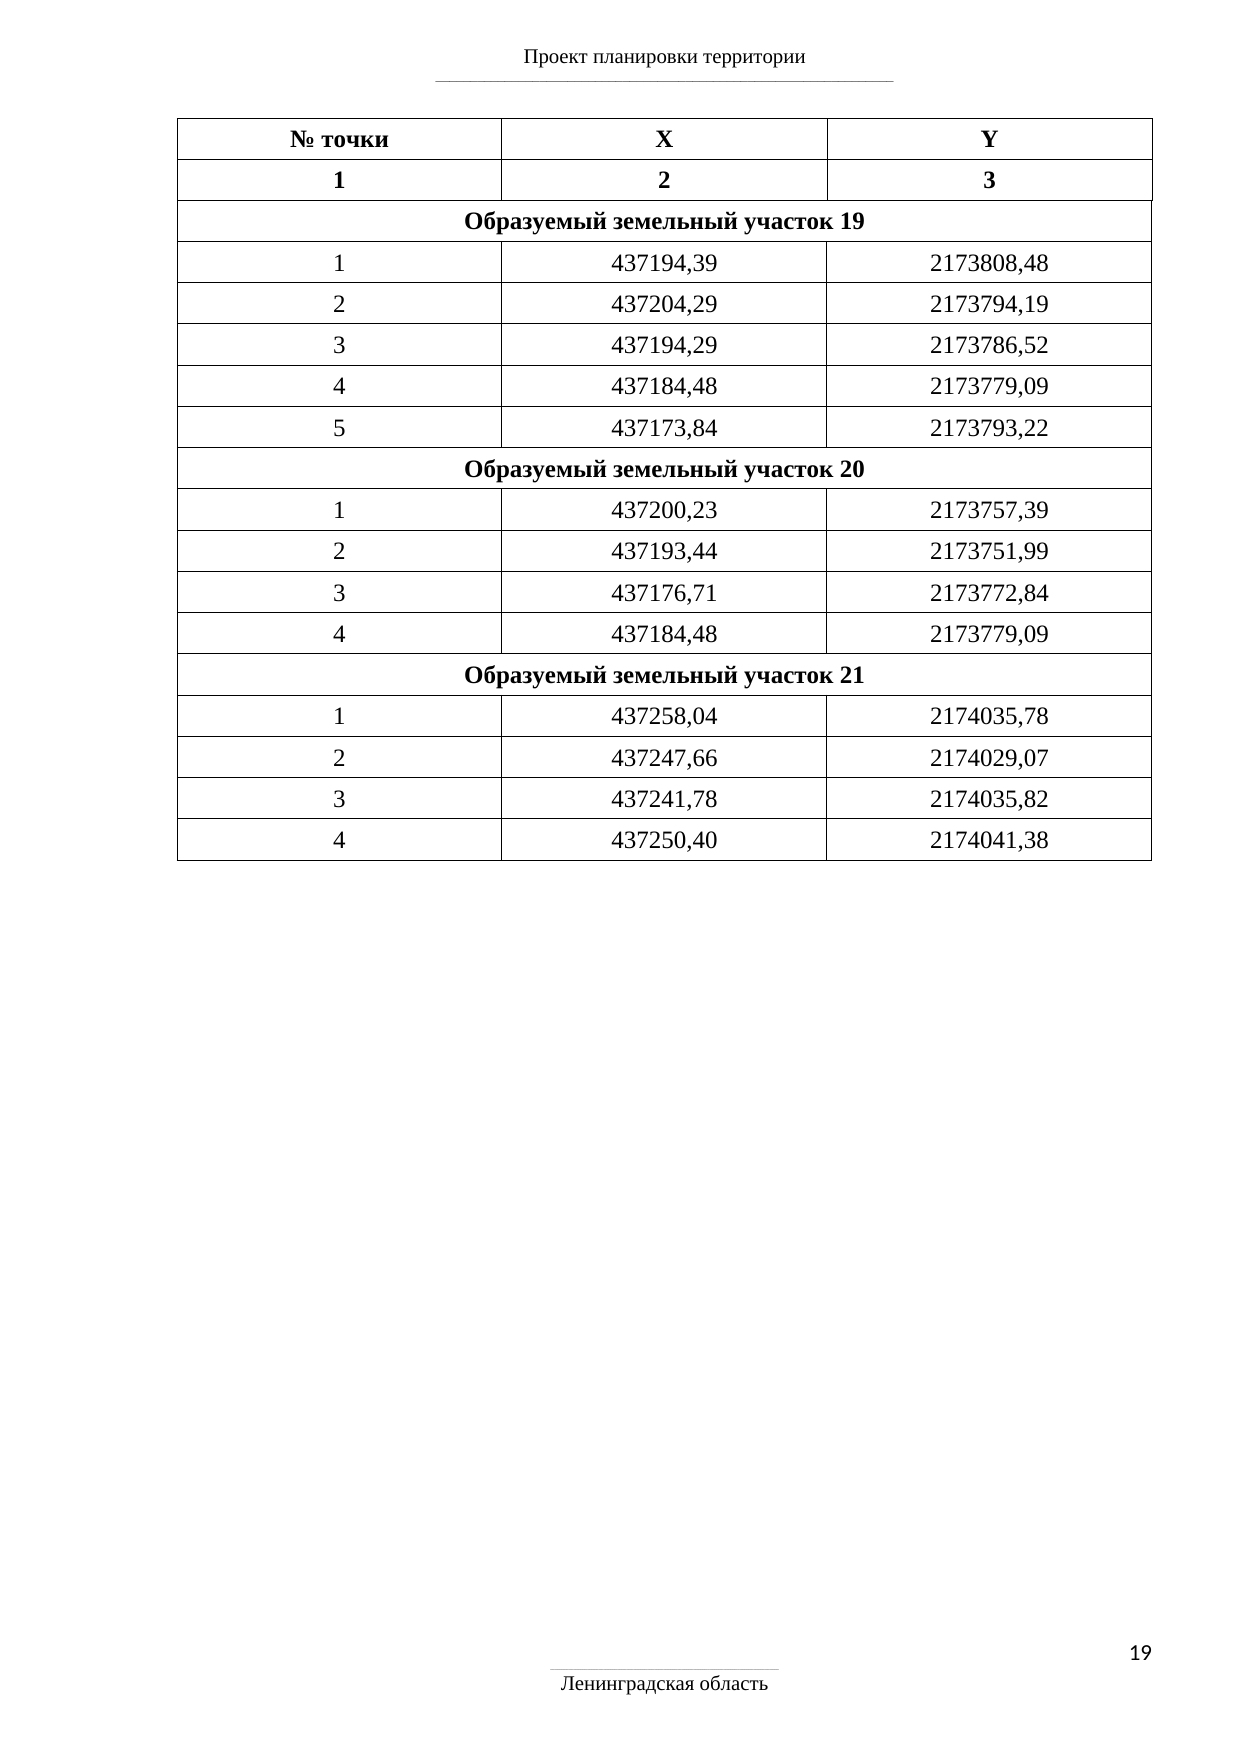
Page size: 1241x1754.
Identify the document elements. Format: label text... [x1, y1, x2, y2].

table_cell 437184,48 [502, 613, 826, 653]
table_cell 3 [178, 778, 501, 818]
table_cell 2173772,84 [827, 572, 1151, 612]
table_cell 2174035,82 [827, 778, 1151, 818]
table_cell 2174041,38 [827, 819, 1151, 859]
table_cell 2173793,22 [827, 407, 1151, 447]
table_cell 1 [178, 160, 501, 199]
table_cell 437241,78 [502, 778, 826, 818]
table_cell 437173,84 [502, 407, 826, 447]
table_cell 2174029,07 [827, 737, 1151, 777]
table_cell 1 [178, 696, 501, 736]
table_cell 2173757,39 [827, 489, 1151, 529]
table_cell 437247,66 [502, 737, 826, 777]
table_cell 1 [178, 242, 501, 282]
table_cell 2173808,48 [827, 242, 1151, 282]
table_cell 2173794,19 [827, 283, 1151, 323]
table_cell 3 [178, 572, 501, 612]
table_cell 5 [178, 407, 501, 447]
table_cell 2173751,99 [827, 531, 1151, 571]
table_cell 437184,48 [502, 366, 826, 406]
table_cell 2173779,09 [827, 366, 1151, 406]
table_cell 3 [178, 324, 501, 364]
table_cell Образуемый земельный участок 19 [178, 201, 1151, 241]
table_cell 2173779,09 [827, 613, 1151, 653]
table_cell 2173786,52 [827, 324, 1151, 364]
table_cell 437194,39 [502, 242, 826, 282]
table_header № точки [178, 119, 501, 159]
table_cell Образуемый земельный участок 20 [178, 448, 1151, 488]
table_cell 2 [502, 160, 827, 199]
table_cell 1 [178, 489, 501, 529]
table_cell 2 [178, 283, 501, 323]
table_cell 437194,29 [502, 324, 826, 364]
table_cell 2 [178, 531, 501, 571]
table_cell 2 [178, 737, 501, 777]
table_cell 437176,71 [502, 572, 826, 612]
table_cell 437258,04 [502, 696, 826, 736]
table_cell 4 [178, 819, 501, 859]
table_header X [502, 119, 827, 159]
table_header Y [828, 119, 1152, 159]
table_cell Образуемый земельный участок 21 [178, 654, 1151, 694]
table_cell 437250,40 [502, 819, 826, 859]
table_cell 437200,23 [502, 489, 826, 529]
table_cell 437193,44 [502, 531, 826, 571]
table_cell 3 [828, 160, 1152, 199]
table_cell 4 [178, 613, 501, 653]
table_cell 4 [178, 366, 501, 406]
table_cell 2174035,78 [827, 696, 1151, 736]
table_cell 437204,29 [502, 283, 826, 323]
